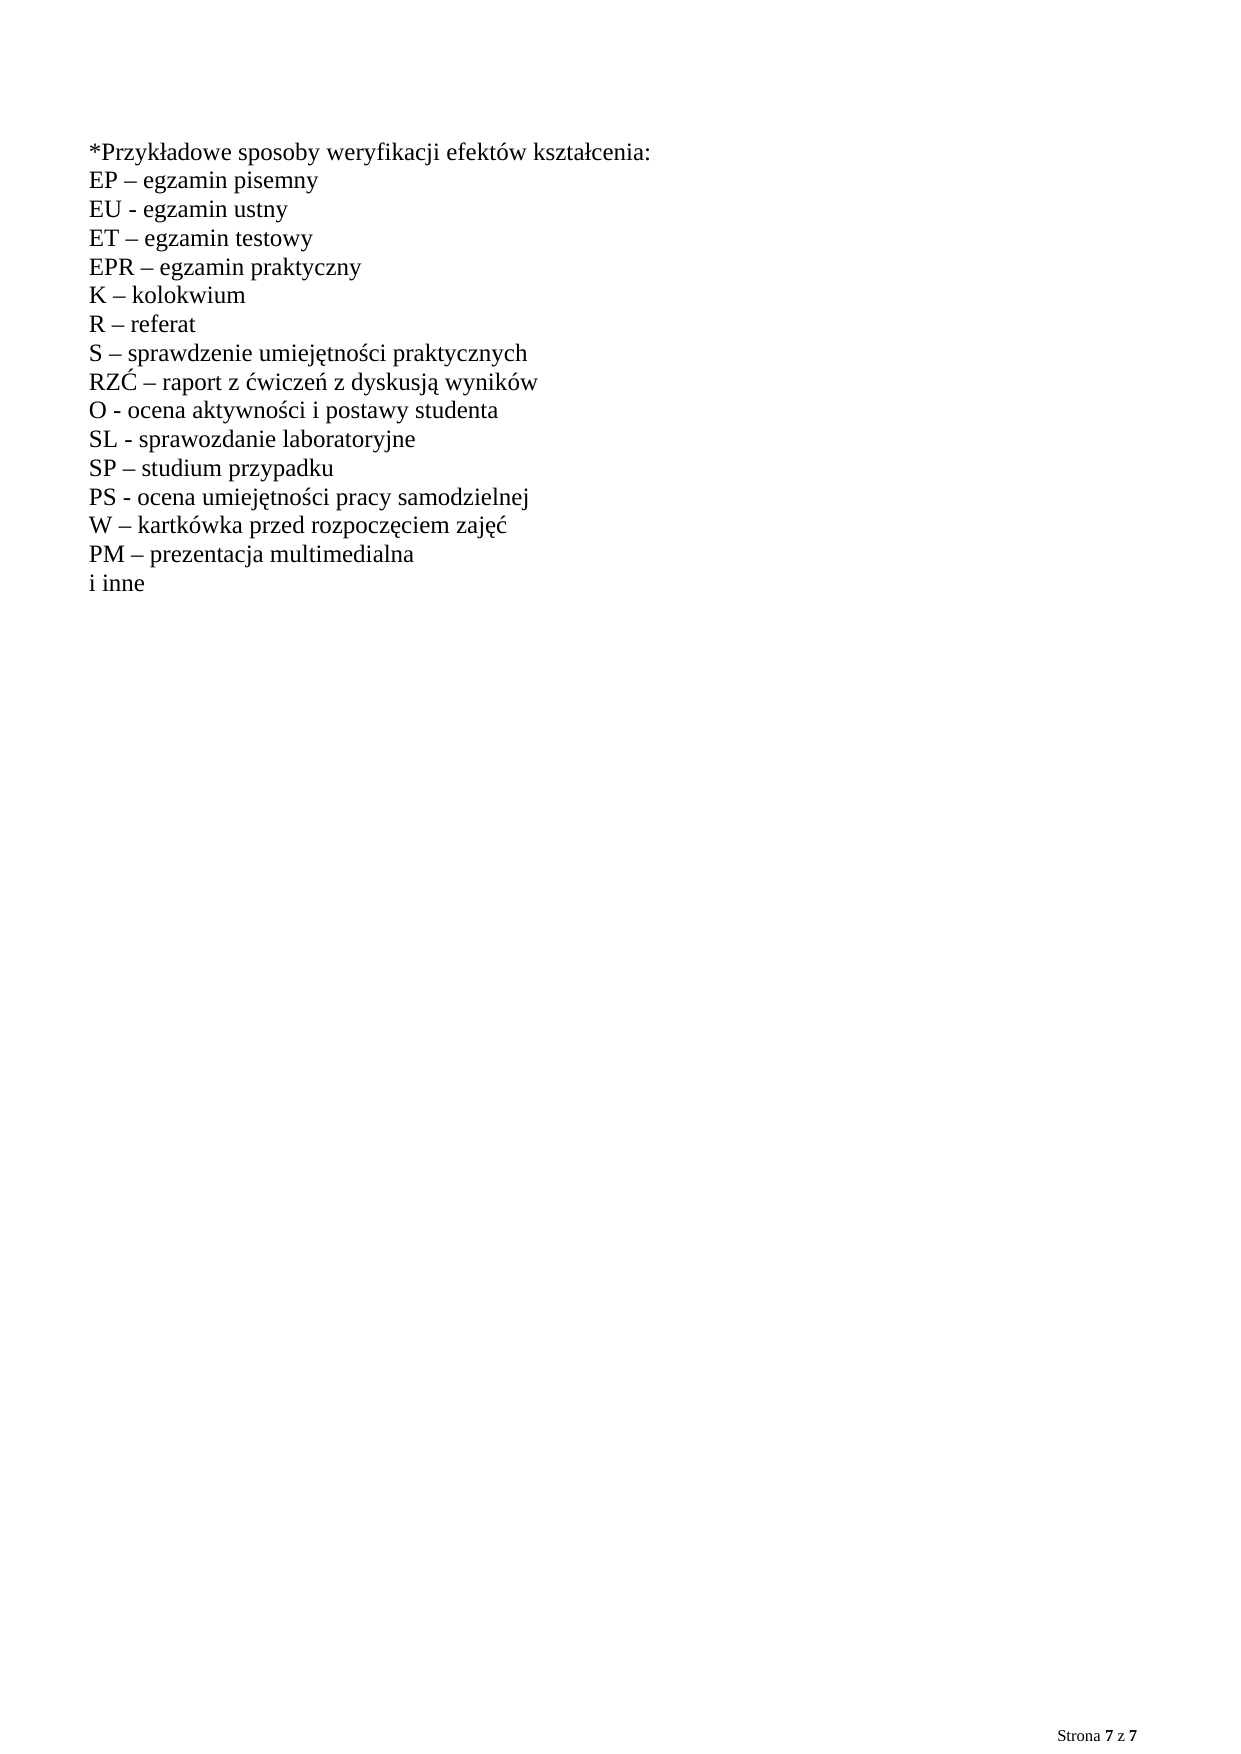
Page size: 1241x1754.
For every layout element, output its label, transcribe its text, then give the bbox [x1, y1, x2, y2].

text i inne [89, 568, 1137, 597]
text SL - sprawozdanie laboratoryjne [89, 424, 1137, 453]
text SP – studium przypadku [89, 453, 1137, 482]
text PS - ocena umiejętności pracy samodzielnej [89, 482, 1137, 510]
text PM – prezentacja multimedialna [89, 539, 1137, 568]
text S – sprawdzenie umiejętności praktycznych [89, 338, 1137, 367]
text O - ocena aktywności i postawy studenta [89, 395, 1137, 424]
text ET – egzamin testowy [89, 223, 1137, 252]
text EPR – egzamin praktyczny [89, 252, 1137, 280]
text EU - egzamin ustny [89, 194, 1137, 223]
text R – referat [89, 309, 1137, 338]
text W – kartkówka przed rozpoczęciem zajęć [89, 510, 1137, 539]
text EP – egzamin pisemny [89, 165, 1137, 194]
text K – kolokwium [89, 280, 1137, 309]
text RZĆ – raport z ćwiczeń z dyskusją wyników [89, 367, 1137, 395]
text *Przykładowe sposoby weryfikacji efektów kształcenia: [89, 137, 1137, 165]
